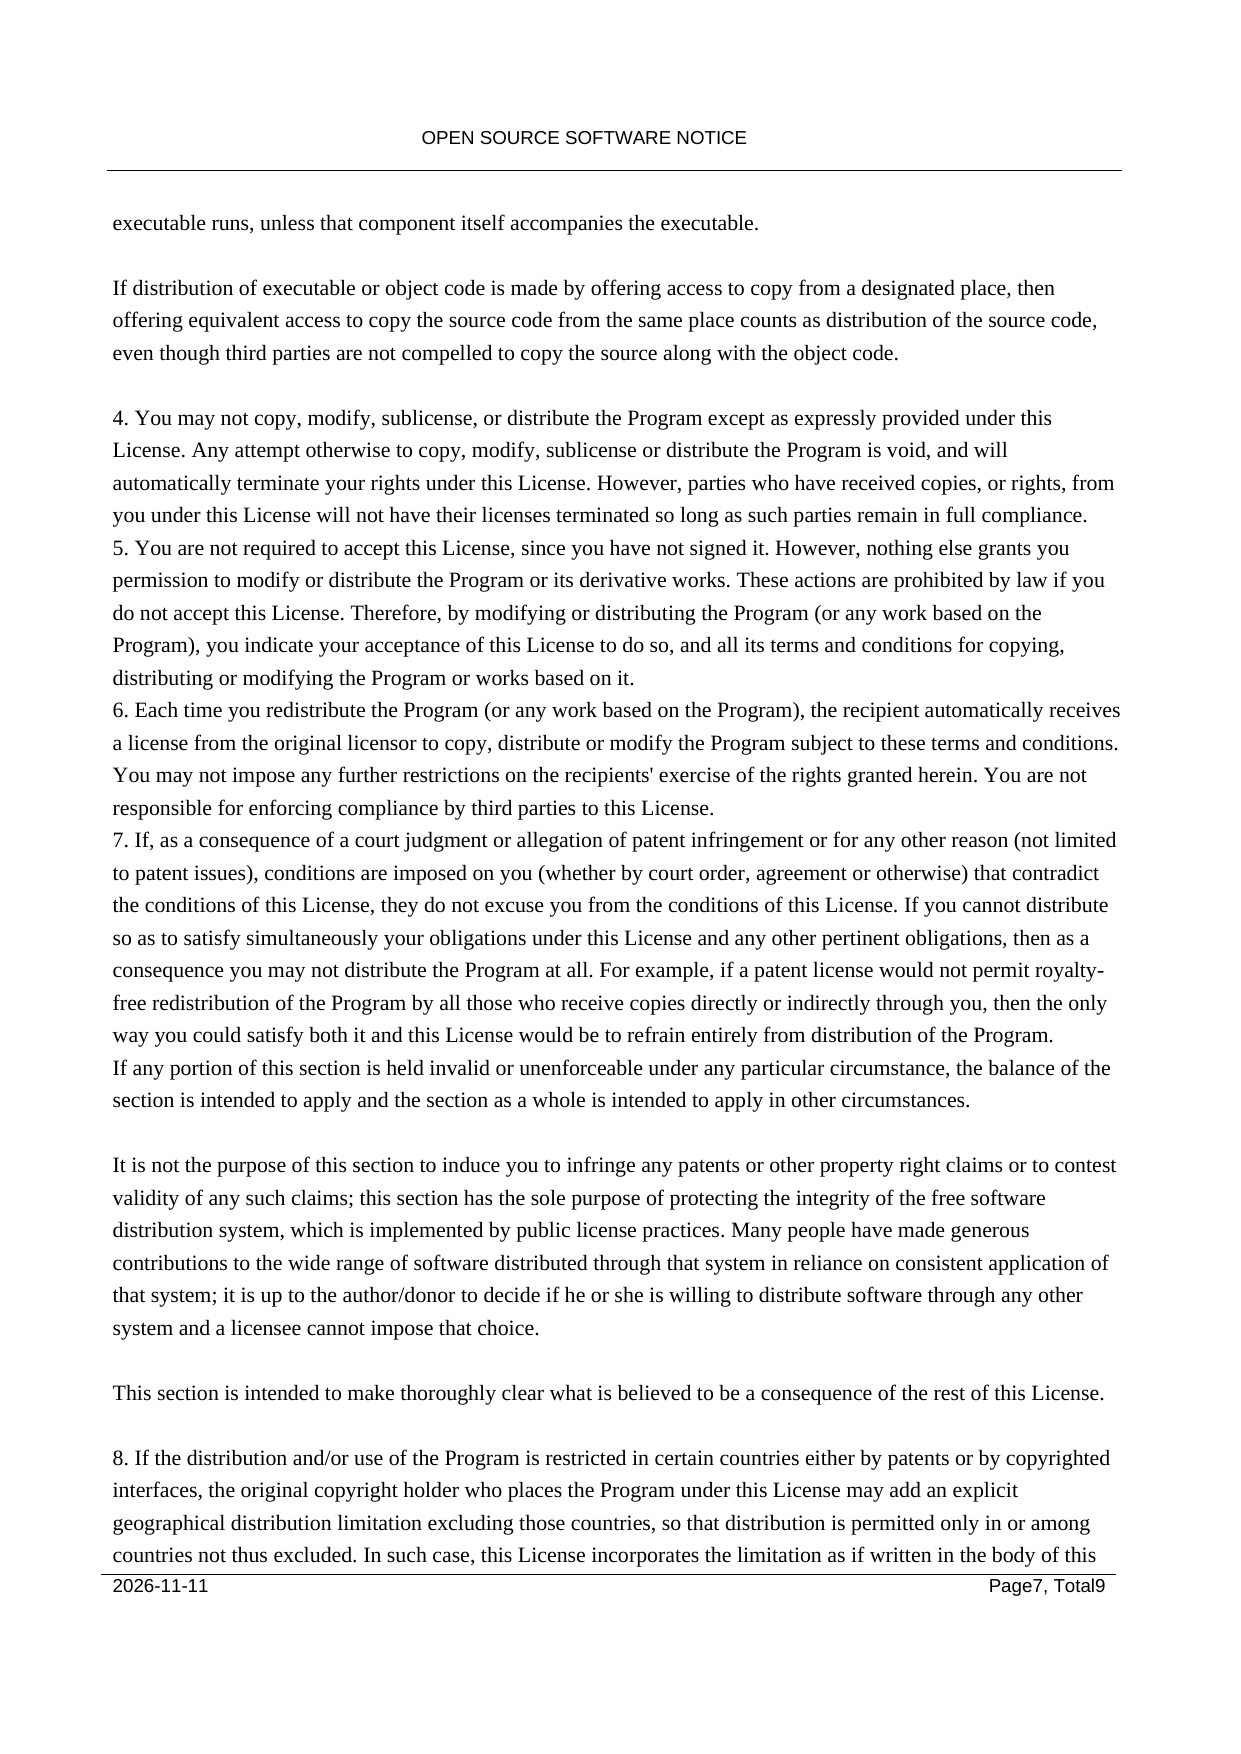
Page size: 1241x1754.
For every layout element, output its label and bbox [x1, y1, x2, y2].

text [112, 206, 1128, 1571]
